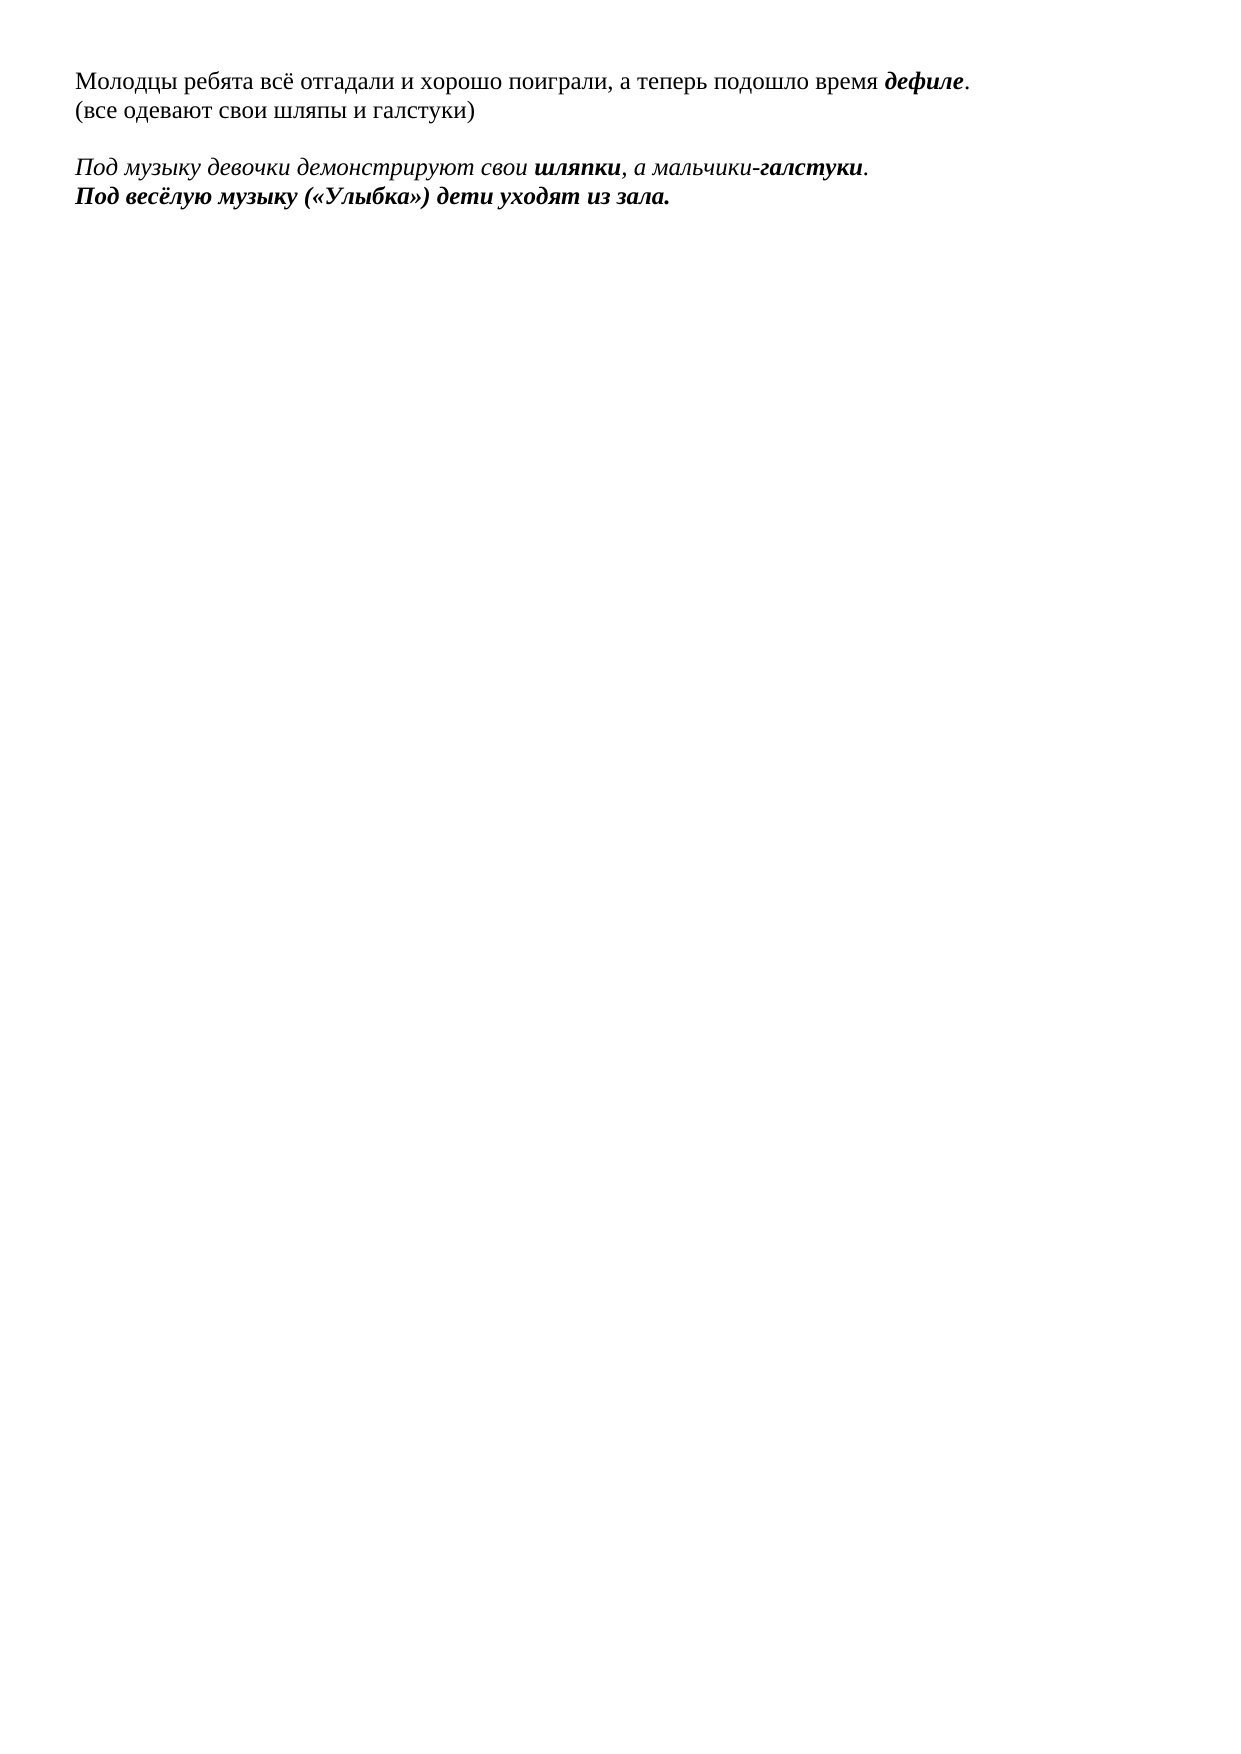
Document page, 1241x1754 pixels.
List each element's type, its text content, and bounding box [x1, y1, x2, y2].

text Под музыку девочки демонстрируют свои шляпки, а мальчики-галстуки. [75, 152, 1162, 181]
text Молодцы ребята всё отгадали и хорошо поиграли, а теперь подошло время дефиле. [75, 66, 1162, 95]
text (все одевают свои шляпы и галстуки) [75, 95, 1162, 124]
text Под весёлую музыку («Улыбка») дети уходят из зала. [75, 181, 1162, 210]
